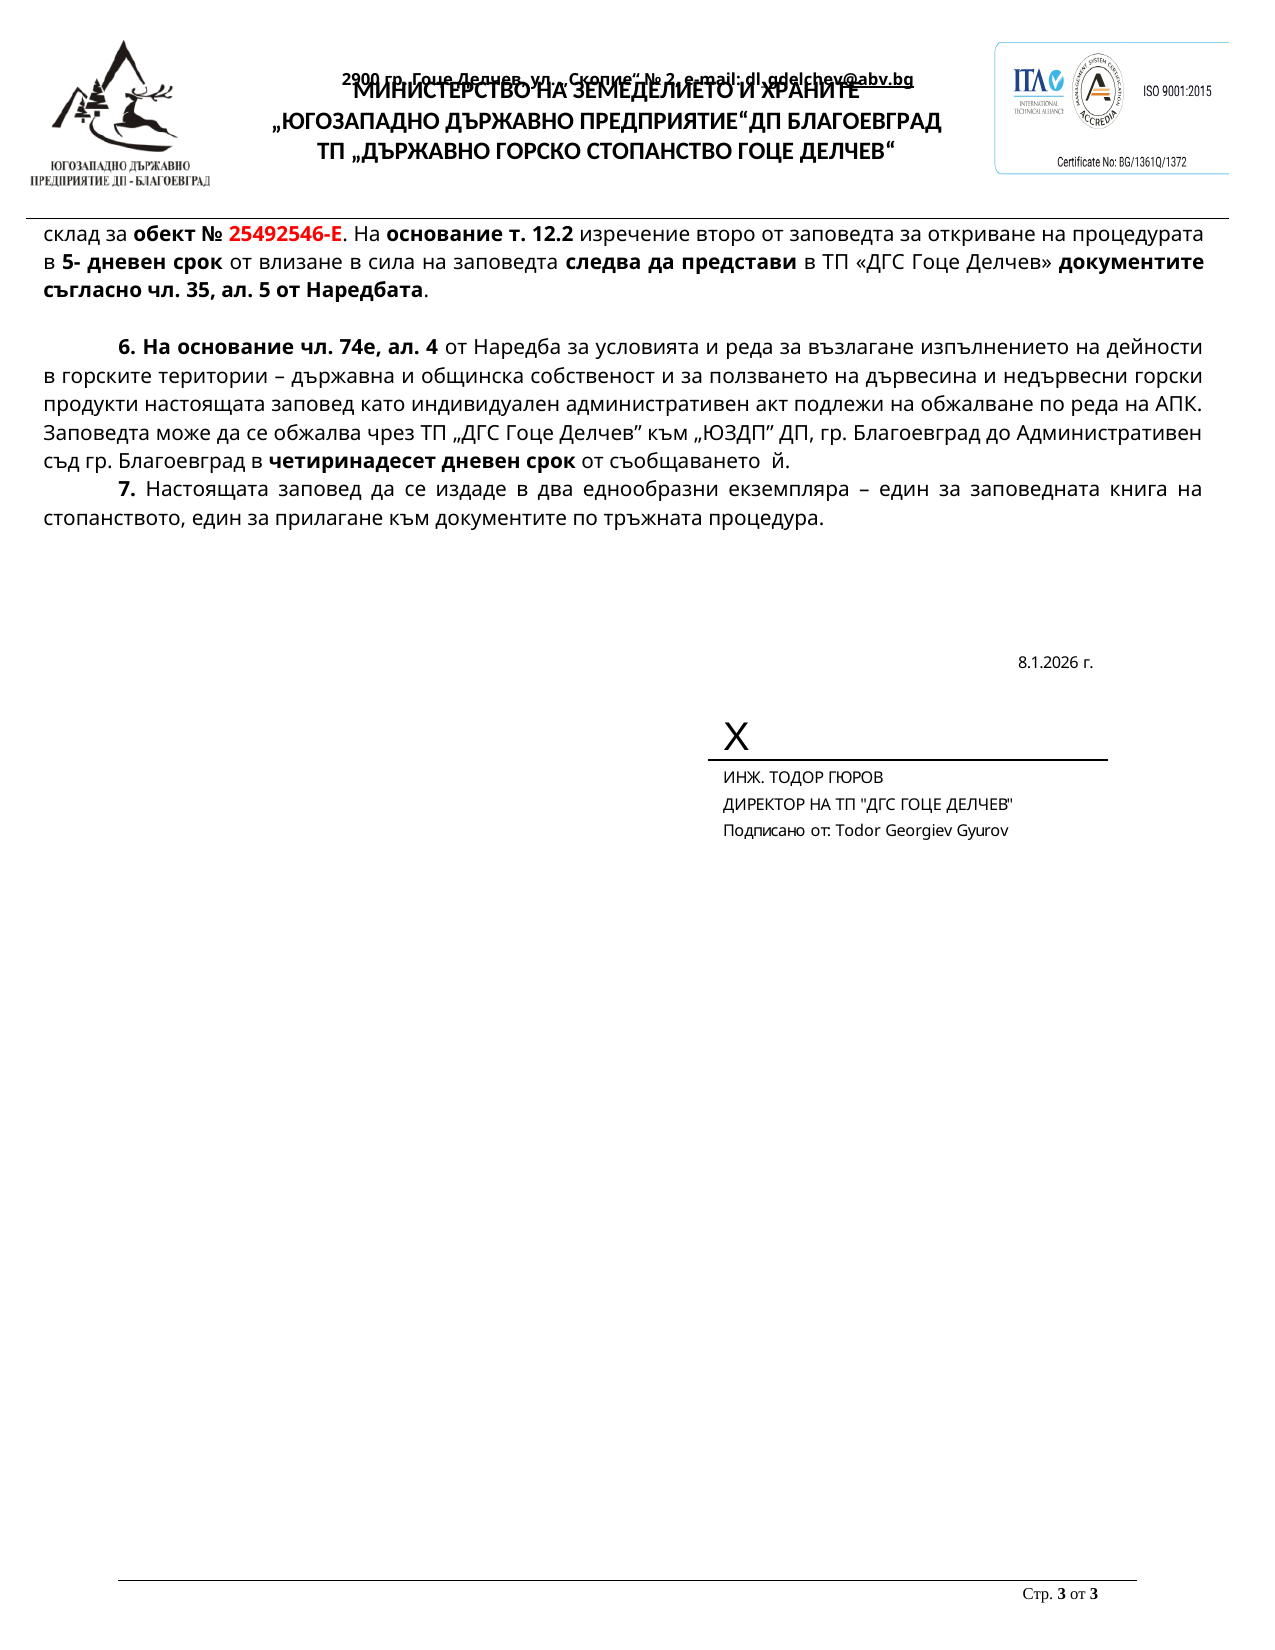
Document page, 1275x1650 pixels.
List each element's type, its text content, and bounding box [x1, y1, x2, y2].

text 7. Настоящата заповед да се издаде в два еднообразни екземпляра – един за заповедната книга на стопанството, един за прилагане към документите по тръжната процедура. [43, 474, 1204, 531]
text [43, 90, 1204, 218]
picture [993, 40, 1229, 179]
picture [30, 40, 210, 187]
text 6. На основание чл. 74е, ал. 4 от Наредба за условията и реда за възлагане изпълнението на дейности в горските територии – държавна и общинска собственост и за ползването на дървесина и недървесни горски продукти настоящата заповед като индивидуален административен акт подлежи на обжалване по реда на АПК. Заповедта може да се обжалва чрез ТП „ДГС Гоце Делчев” към „ЮЗДП” ДП, гр. Благоевград до Административен съд гр. Благоевград в четиринадесет дневен срок от съобщаването й. [43, 332, 1204, 474]
